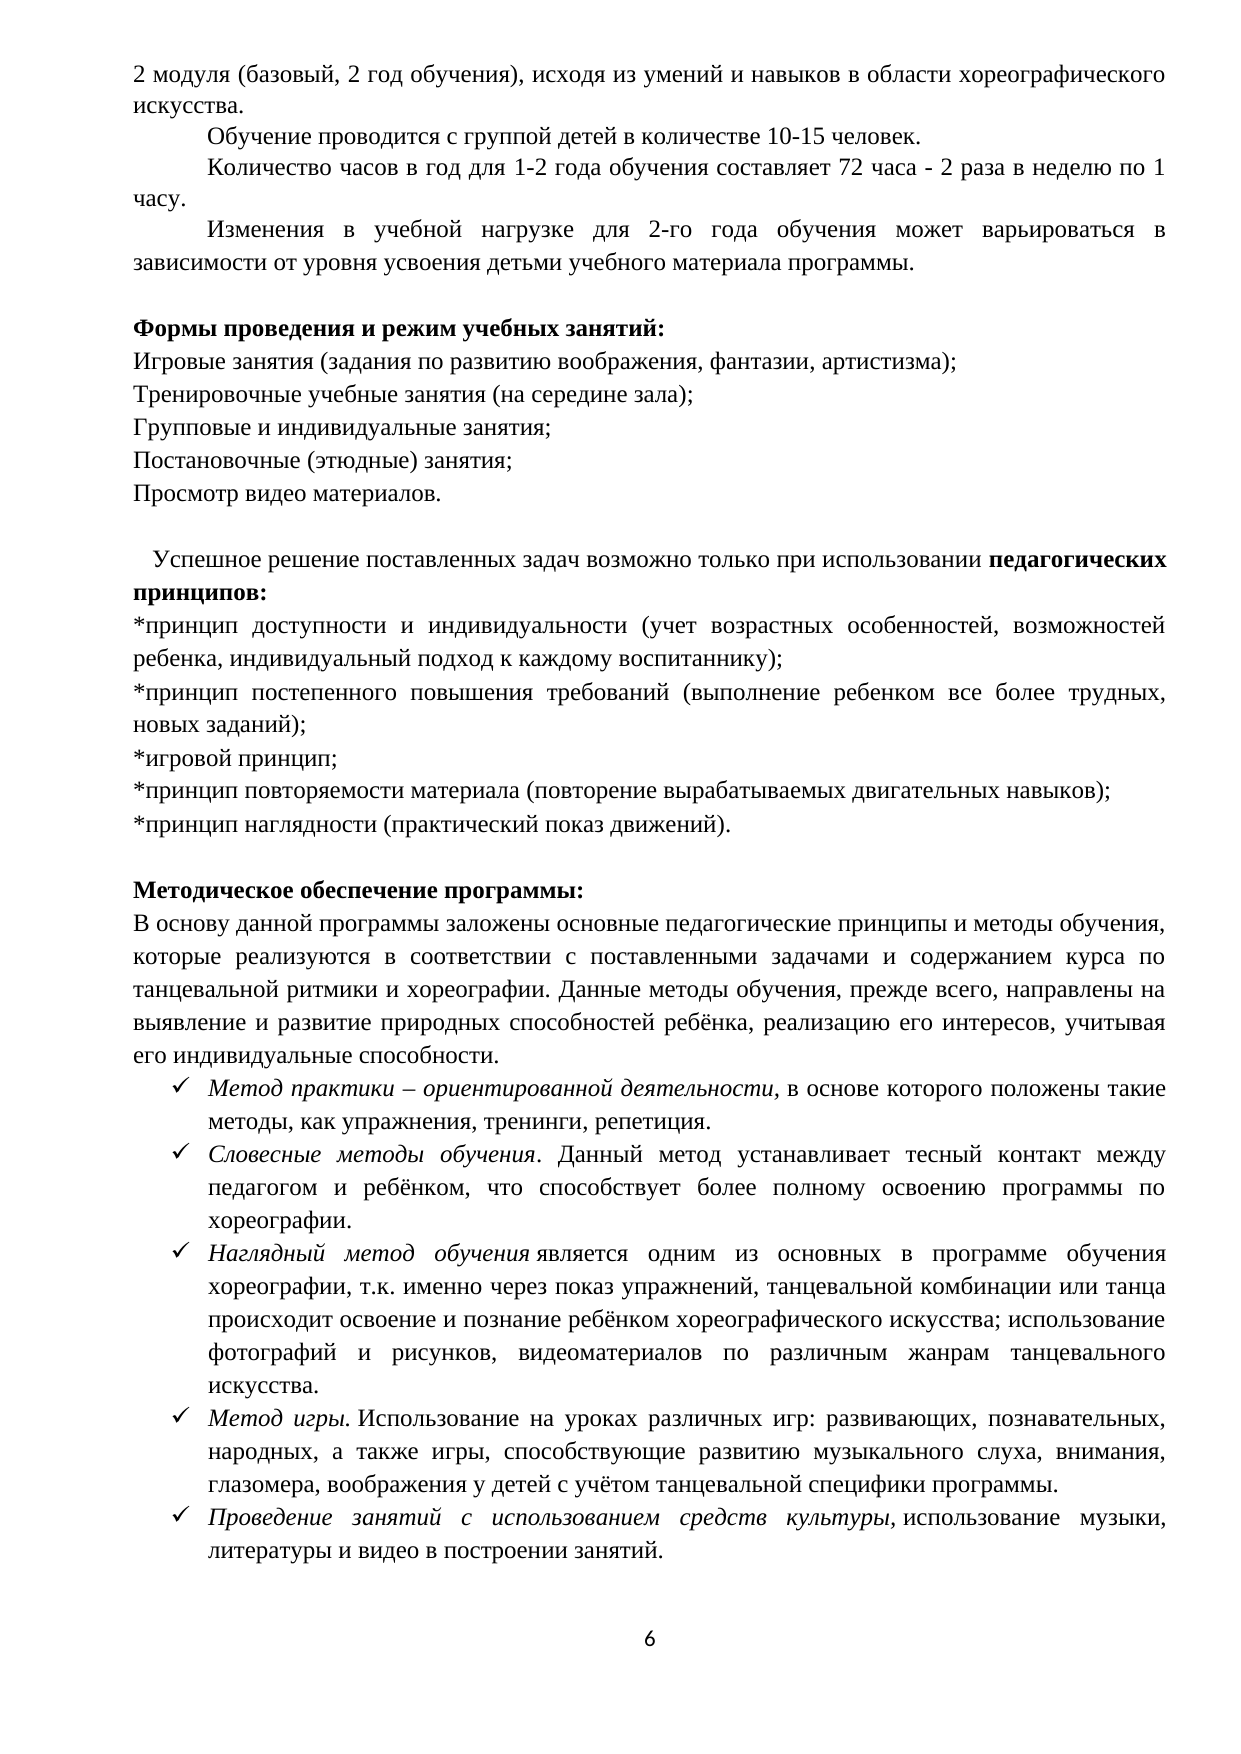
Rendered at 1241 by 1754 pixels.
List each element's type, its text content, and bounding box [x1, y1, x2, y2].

text Игровые занятия (задания по развитию воображения, фантазии, артистизма); [133, 346, 1167, 375]
list Метод практики – ориентированной деятельности, в основе которого положены такие методы, как упражнения, тренинги, репетиция. [170, 1073, 1167, 1134]
list Проведение занятий с использованием средств культуры, использование музыки, литературы и видео в построении занятий. [170, 1502, 1167, 1564]
text Просмотр видео материалов. [133, 478, 1167, 507]
text *принцип доступности и индивидуальности (учет возрастных особенностей, возможностей ребенка, индивидуальный подход к каждому воспитаннику); [133, 611, 1167, 672]
text Формы проведения и режим учебных занятий: [133, 313, 1167, 342]
text *принцип повторяемости материала (повторение вырабатываемых двигательных навыков); [133, 776, 1167, 804]
text Тренировочные учебные занятия (на середине зала); [133, 379, 1167, 408]
text *принцип постепенного повышения требований (выполнение ребенком все более трудных, новых заданий); [133, 677, 1167, 738]
text В основу данной программы заложены основные педагогические принципы и методы обучения, которые реализуются в соответствии с поставленными задачами и содержанием курса по танцевальной ритмики и хореографии. Данные методы обучения, прежде всего, направлены на выявление и развитие природных способностей ребёнка, реализацию его интересов, учитывая его индивидуальные способности. [133, 908, 1167, 1068]
text Обучение проводится с группой детей в количестве 10-15 человек. [133, 121, 1167, 150]
list Словесные методы обучения. Данный метод устанавливает тесный контакт между педагогом и ребёнком, что способствует более полному освоению программы по хореографии. [170, 1139, 1167, 1234]
text Методическое обеспечение программы: [133, 875, 1167, 903]
text Количество часов в год для 1-2 года обучения составляет 72 часа - 2 раза в неделю по 1 часу. [133, 152, 1167, 212]
text Групповые и индивидуальные занятия; [133, 412, 1167, 441]
text Успешное решение поставленных задач возможно только при использовании педагогических принципов: [133, 544, 1167, 606]
text Изменения в учебной нагрузке для 2-го года обучения может варьироваться в зависимости от уровня усвоения детьми учебного материала программы. [133, 214, 1167, 276]
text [133, 59, 1167, 119]
text *игровой принцип; [133, 743, 1167, 771]
list Наглядный метод обучения является одним из основных в программе обучения хореографии, т.к. именно через показ упражнений, танцевальной комбинации или танца происходит освоение и познание ребёнком хореографического искусства; использование фотографий и рисунков, видеоматериалов по различным жанрам танцевального искусства. [170, 1238, 1167, 1399]
text *принцип наглядности (практический показ движений). [133, 809, 1167, 837]
list Метод игры. Использование на уроках различных игр: развивающих, познавательных, народных, а также игры, способствующие развитию музыкального слуха, внимания, глазомера, воображения у детей с учётом танцевальной специфики программы. [170, 1403, 1167, 1498]
text Постановочные (этюдные) занятия; [133, 445, 1167, 474]
